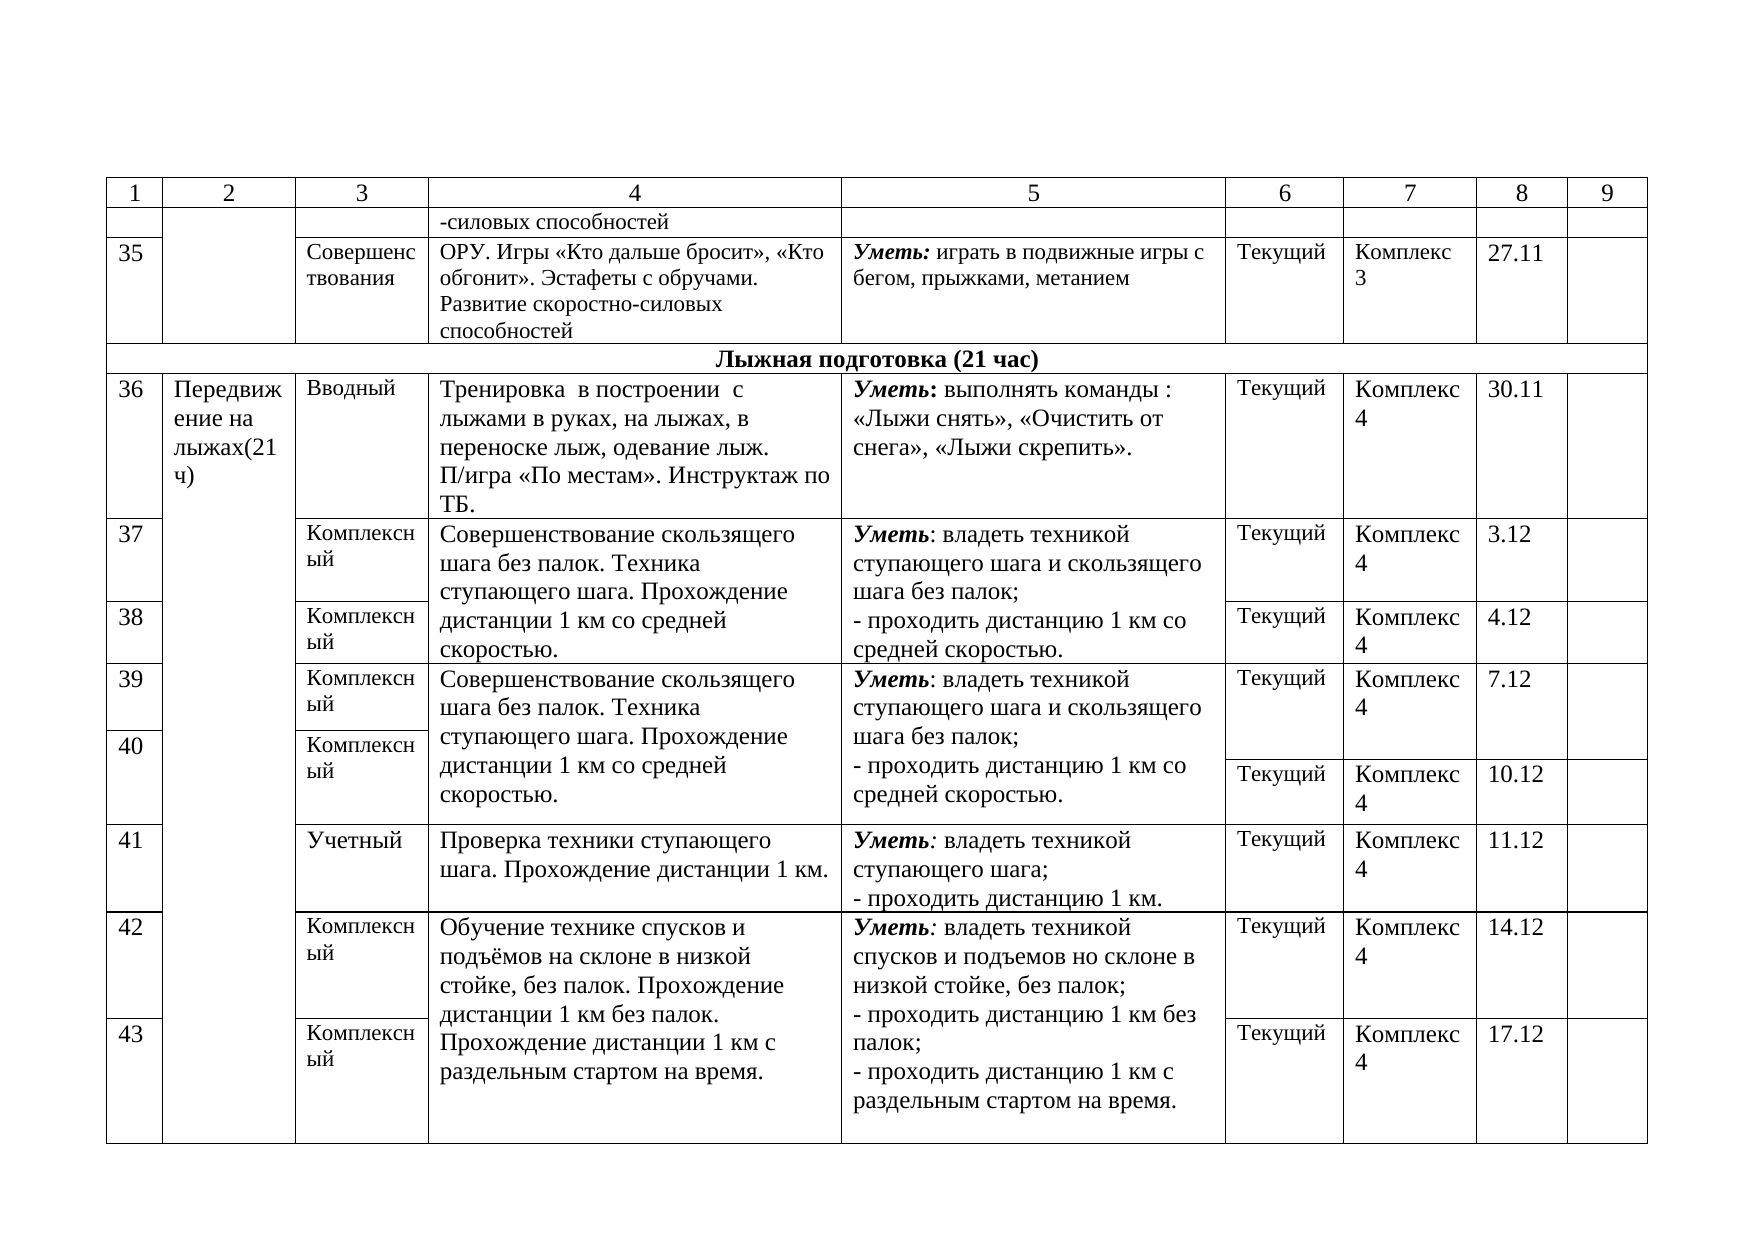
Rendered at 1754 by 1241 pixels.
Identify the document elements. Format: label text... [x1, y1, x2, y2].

table_cell Совершенствование скользящего шага без палок. Техника ступающего шага. Прохождение дистанции 1 км со средней скоростью. [429, 519, 841, 663]
table_cell 41 [107, 825, 162, 911]
table_cell Комплексный [296, 602, 428, 663]
table_cell [1568, 664, 1647, 758]
table_cell 9 [1568, 178, 1647, 207]
table_cell [1226, 208, 1343, 237]
table_cell [107, 208, 162, 237]
table_cell ОРУ. Игры «Кто дальше бросит», «Кто обгонит». Эстафеты с обручами. Развитие скоростно-силовых способностей [429, 238, 841, 343]
table_cell [1568, 913, 1647, 1018]
table_cell 3 [296, 178, 428, 207]
table_cell 7.12 [1477, 664, 1567, 758]
table_cell 42 [107, 913, 162, 1018]
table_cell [842, 913, 1225, 1142]
table_cell Текущий [1226, 760, 1343, 824]
table_cell 8 [1477, 178, 1567, 207]
table_cell Комплекс 4 [1344, 913, 1476, 1018]
table_cell Комплекс 4 [1344, 760, 1476, 824]
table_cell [429, 913, 841, 1142]
table_cell Комплексный [296, 913, 428, 1018]
table_cell Текущий [1226, 238, 1343, 343]
table_cell Уметь: владеть техникой ступающего шага и скользящего шага без палок; - проходить дистанцию 1 км со средней скоростью. [842, 519, 1225, 663]
table_cell [1568, 208, 1647, 237]
table_cell Текущий [1226, 913, 1343, 1018]
table_cell Комплекс 3 [1344, 238, 1476, 343]
table_cell Совершенствование скользящего шага без палок. Техника ступающего шага. Прохождение дистанции 1 км со средней скоростью. [429, 664, 841, 824]
table_cell 35 [107, 238, 162, 343]
table_cell Комплекс 4 [1344, 519, 1476, 601]
table_cell Текущий [1226, 1019, 1343, 1142]
table_cell [1568, 760, 1647, 824]
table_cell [842, 238, 1225, 343]
table_cell Текущий [1226, 374, 1343, 518]
table_cell 4.12 [1477, 602, 1567, 663]
table_cell Уметь: владеть техникой ступающего шага и скользящего шага без палок; - проходить дистанцию 1 км со средней скоростью. [842, 664, 1225, 824]
table_cell Учетный [296, 825, 428, 911]
table_cell Уметь: владеть техникой ступающего шага; - проходить дистанцию 1 км. [842, 825, 1225, 911]
table_cell 4 [429, 178, 841, 207]
table_cell 14.12 [1477, 913, 1567, 1018]
table_cell Комплексный [296, 519, 428, 601]
table_cell 2 [163, 178, 295, 207]
table_cell 7 [1344, 178, 1476, 207]
table_cell [1568, 374, 1647, 518]
table_cell [1568, 602, 1647, 663]
table_cell [1344, 208, 1476, 237]
table_cell Тренировка в построении с лыжами в руках, на лыжах, в переноске лыж, одевание лыж. П/игра «По местам». Инструктаж по ТБ. [429, 374, 841, 518]
table_cell 3.12 [1477, 519, 1567, 601]
table_cell 37 [107, 519, 162, 601]
table_cell [1568, 519, 1647, 601]
table_cell 6 [1226, 178, 1343, 207]
table_cell Вводный [296, 374, 428, 518]
table_cell Текущий [1226, 825, 1343, 911]
table_cell Текущий [1226, 519, 1343, 601]
table_cell 27.11 [1477, 238, 1567, 343]
table_cell 30.11 [1477, 374, 1567, 518]
table_cell Передвижение на лыжах(21 ч) [163, 374, 295, 1142]
table_cell Совершенствования [296, 238, 428, 343]
table_cell Лыжная подготовка (21 час) [107, 344, 1647, 373]
table_cell Комплексный [296, 664, 428, 730]
table_cell -силовых способностей [429, 208, 841, 237]
table_cell [163, 208, 295, 343]
table_cell 1 [107, 178, 162, 207]
table_cell Проверка техники ступающего шага. Прохождение дистанции 1 км. [429, 825, 841, 911]
table_cell [1568, 238, 1647, 343]
table_cell 39 [107, 664, 162, 730]
table_cell Комплексный [296, 1019, 428, 1142]
table_cell Комплекс 4 [1344, 602, 1476, 663]
table_cell Комплекс 4 [1344, 1019, 1476, 1142]
table_cell 36 [107, 374, 162, 518]
table_cell [1568, 825, 1647, 911]
table_cell [842, 208, 1225, 237]
table_cell [296, 208, 428, 237]
table_cell Текущий [1226, 602, 1343, 663]
table_cell Комплекс 4 [1344, 374, 1476, 518]
table_cell 17.12 [1477, 1019, 1567, 1142]
table_cell 40 [107, 731, 162, 824]
table_cell Комплекс 4 [1344, 664, 1476, 758]
table_cell 5 [842, 178, 1225, 207]
table_cell [1477, 208, 1567, 237]
table_cell 43 [107, 1019, 162, 1142]
table_cell Комплексный [296, 731, 428, 824]
table_cell 11.12 [1477, 825, 1567, 911]
table_cell Комплекс 4 [1344, 825, 1476, 911]
table_cell Уметь: выполнять команды : «Лыжи снять», «Очистить от снега», «Лыжи скрепить». [842, 374, 1225, 518]
table_cell 38 [107, 602, 162, 663]
table_cell [1568, 1019, 1647, 1142]
table_cell 10.12 [1477, 760, 1567, 824]
table_cell Текущий [1226, 664, 1343, 758]
